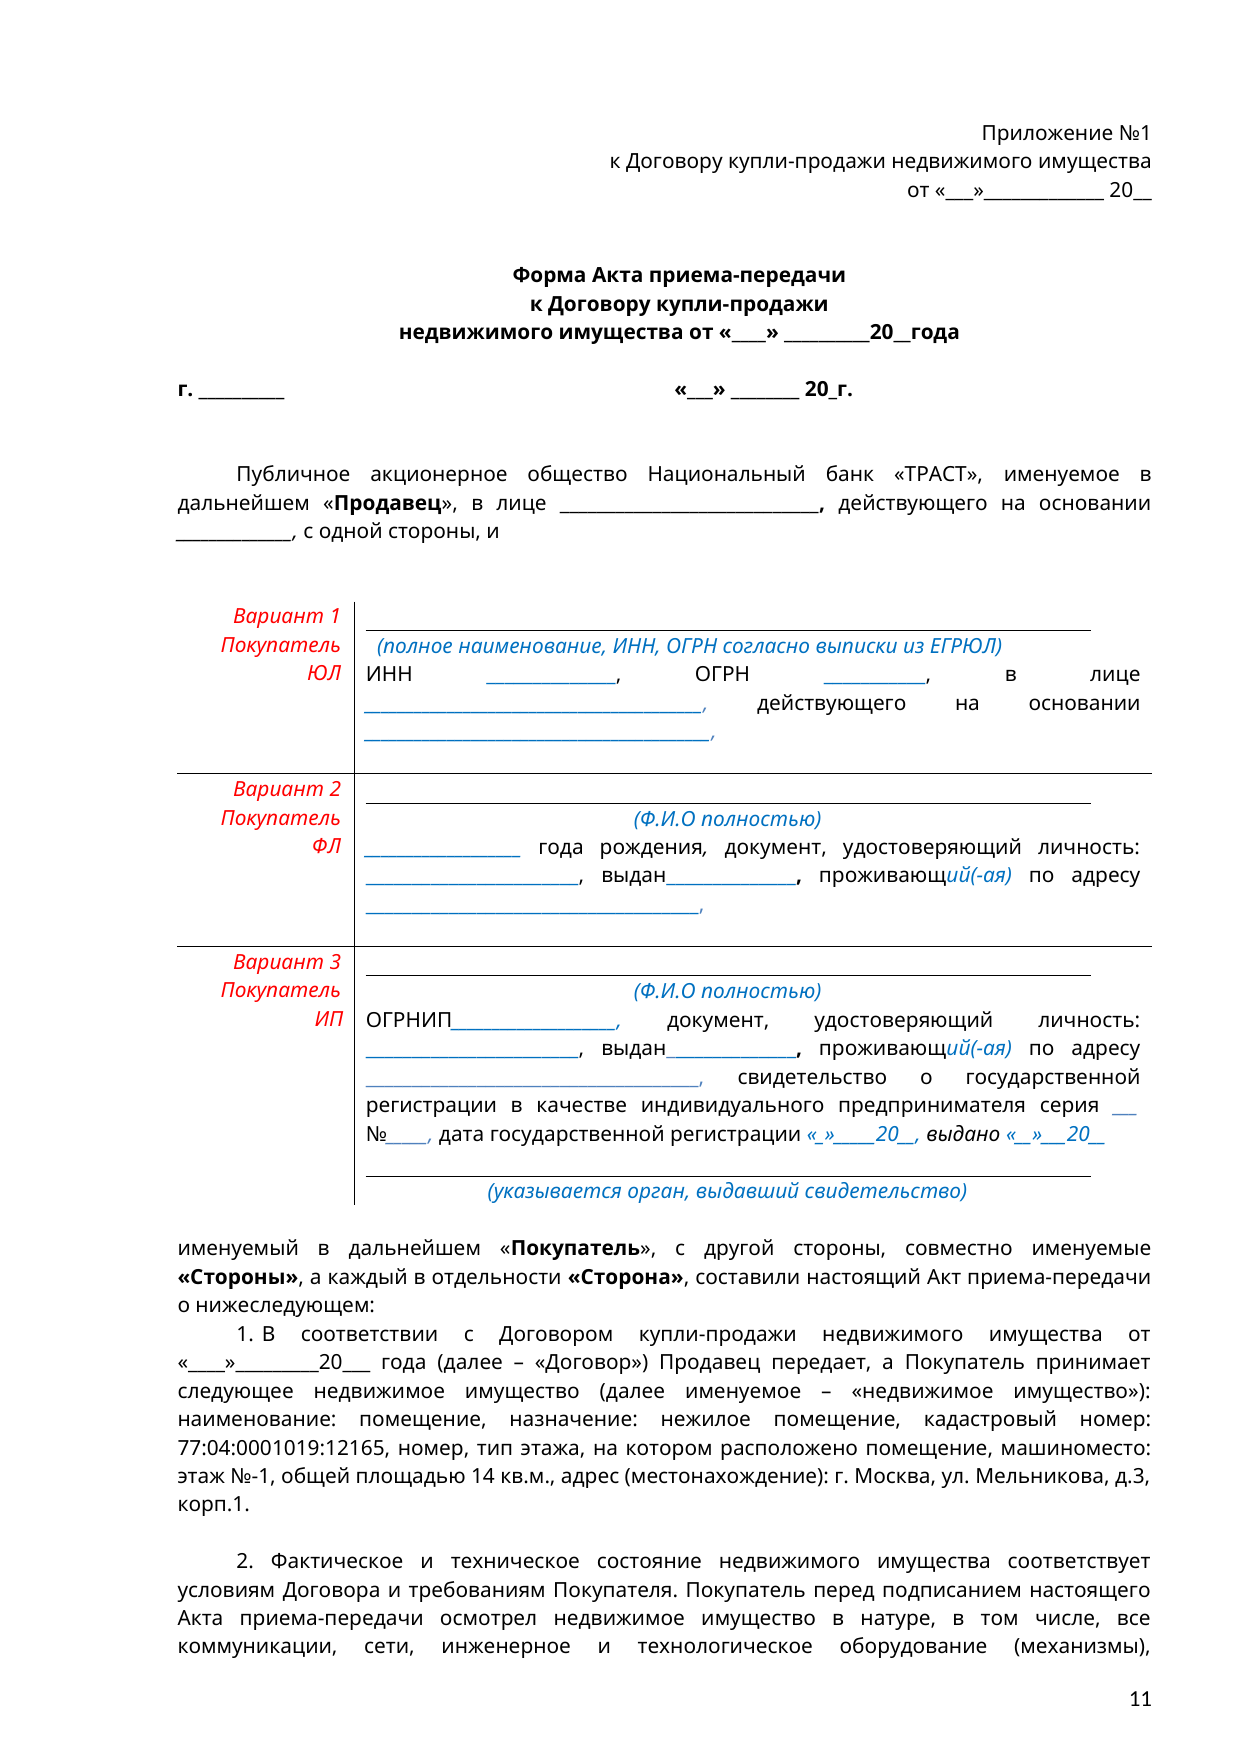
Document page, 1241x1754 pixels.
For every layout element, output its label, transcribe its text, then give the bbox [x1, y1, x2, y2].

table_cell Вариант 3 Покупатель ИП [177, 947, 354, 1205]
text Форма Акта приема-передачи [177, 260, 1152, 289]
table_cell ___________________ года рождения, документ, удостоверяющий личность: _______________________, выдан______________, проживающий(-ая) по адресу ____________________________________, [355, 774, 1152, 946]
table_cell Вариант 2 Покупатель ФЛ [177, 774, 354, 946]
text Публичное акционерное общество Национальный банк «ТРАСТ», именуемое в дальнейшем «Продавец», в лице ____________________________, действующего на основании ______________, с одной стороны, и [177, 459, 1152, 545]
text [177, 1546, 1152, 1660]
table_cell ОГРНИП____________________, документ, удостоверяющий личность: _______________________, выдан______________, проживающий(-ая) по адресу ____________________________________, свидетельство о государственной регистрации в качестве индивидуального предпринимателя серия ___ №_____, дата государственной регистрации «_»_____20__, выдано «__»___20__ [355, 947, 1152, 1205]
table_header Вариант 1 Покупатель ЮЛ [177, 602, 354, 773]
table_header ИНН ______________, ОГРН ___________, в лице _________________________________________, действующего на основании __________________________________________, [355, 602, 1152, 773]
text от «___»_____________ 20__ [251, 175, 1152, 203]
text именуемый в дальнейшем «Покупатель», с другой стороны, совместно именуемые «Стороны», а каждый в отдельности «Сторона», составили настоящий Акт приема-передачи о нижеследующем: [177, 1233, 1152, 1319]
text недвижимого имущества от «____» __________20__года [177, 317, 1152, 346]
list В соответствии с Договором купли-продажи недвижимого имущества от «____»_________20___ года (далее – «Договор») Продавец передает, а Покупатель принимает следующее недвижимое имущество (далее именуемое – «недвижимое имущество»): наименование: помещение, назначение: нежилое помещение, кадастровый номер: 77:04:0001019:12165, номер, тип этажа, на котором расположено помещение, машиноместо: этаж №-1, общей площадью 14 кв.м., адрес (местонахождение): г. Москва, ул. Мельникова, д.3, корп.1. [177, 1319, 1152, 1518]
text Приложение №1 [177, 118, 1152, 147]
text к Договору купли-продажи недвижимого имущества [177, 147, 1152, 175]
text к Договору купли-продажи [177, 289, 1152, 317]
text г. __________ «___» ________ 20_г. [177, 374, 1152, 402]
